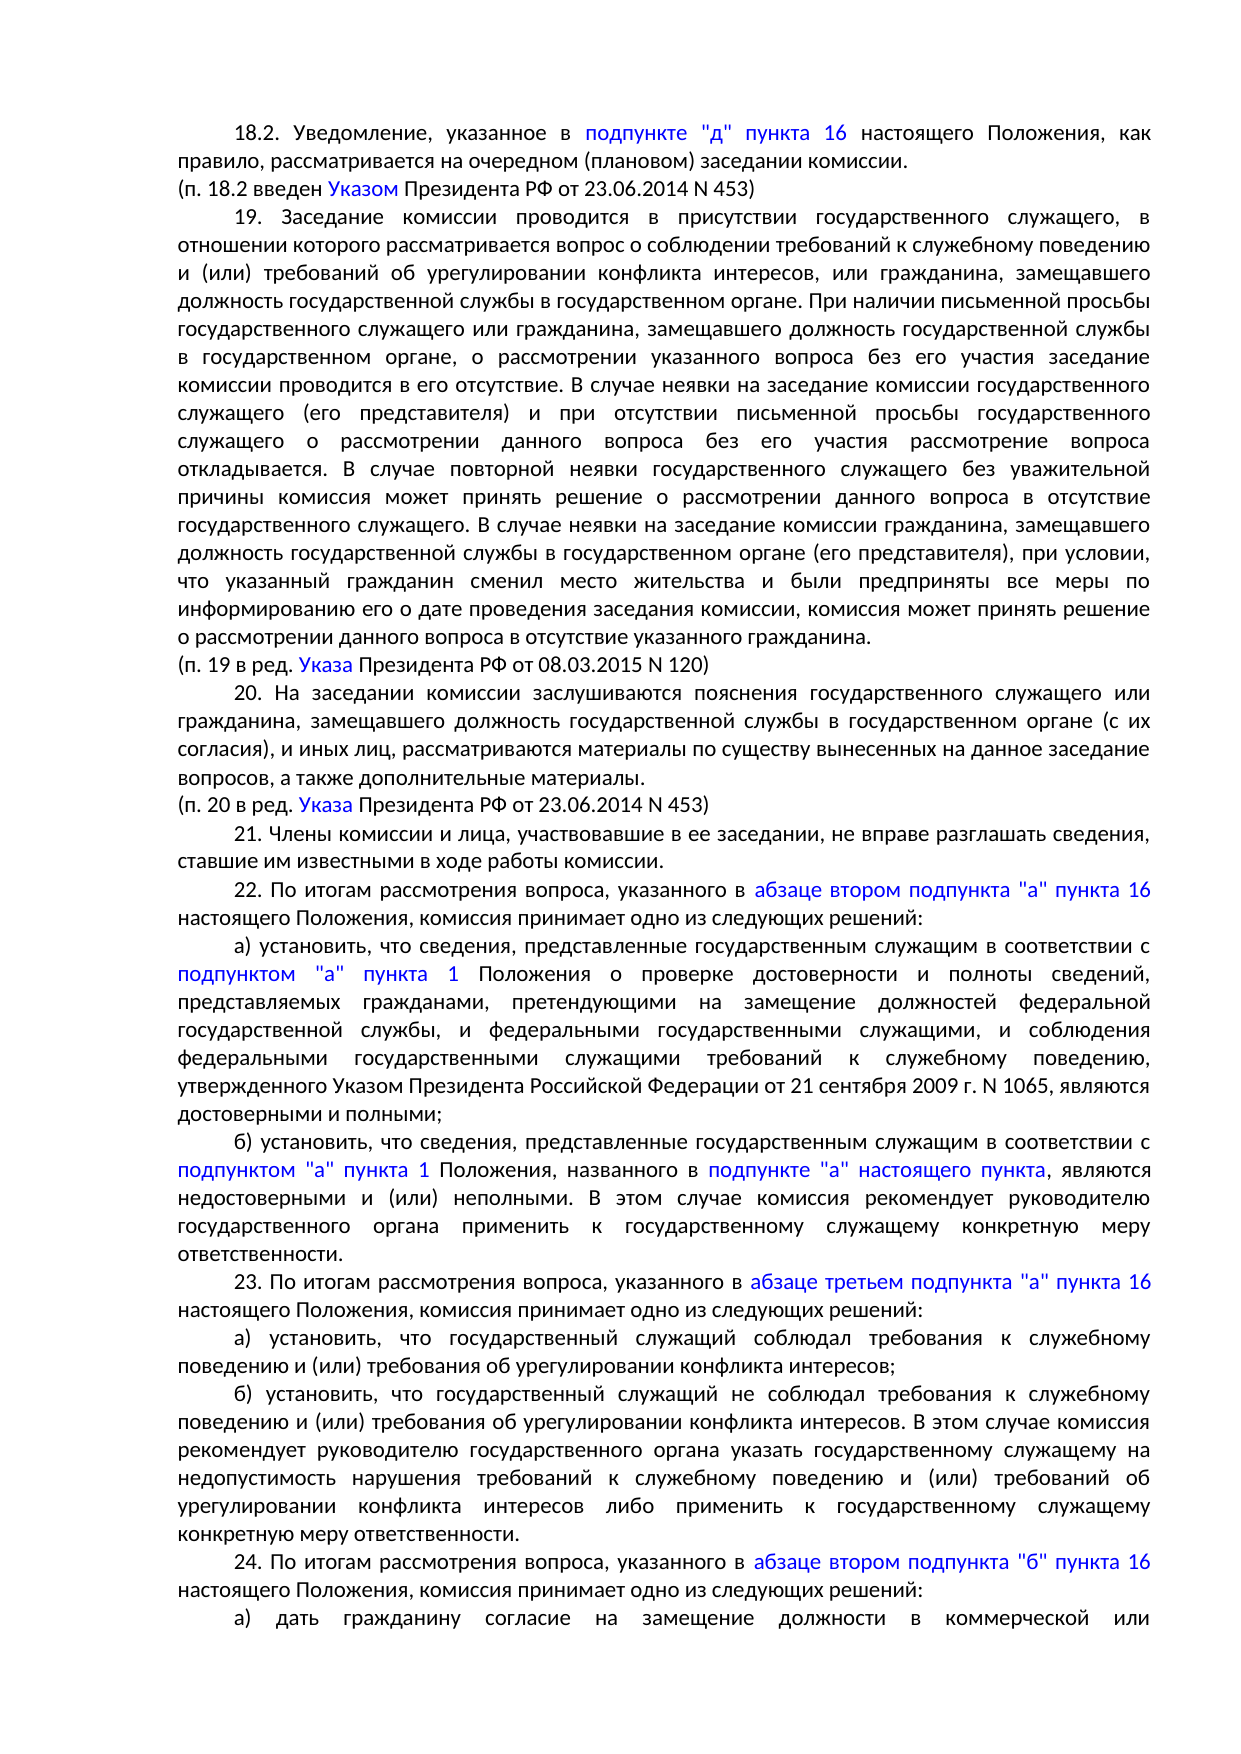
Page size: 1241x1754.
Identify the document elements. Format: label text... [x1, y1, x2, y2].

text (п. 20 в ред. Указа Президента РФ от 23.06.2014 N 453) [177, 791, 1152, 819]
text 20. На заседании комиссии заслушиваются пояснения государственного служащего или гражданина, замещавшего должность государственной службы в государственном органе (с их согласия), и иных лиц, рассматриваются материалы по существу вынесенных на данное заседание вопросов, а также дополнительные материалы. [177, 678, 1152, 791]
text а) установить, что государственный служащий соблюдал требования к служебному поведению и (или) требования об урегулировании конфликта интересов; [177, 1323, 1152, 1379]
text 21. Члены комиссии и лица, участвовавшие в ее заседании, не вправе разглашать сведения, ставшие им известными в ходе работы комиссии. [177, 819, 1152, 875]
text а) установить, что сведения, представленные государственным служащим в соответствии с подпунктом "а" пункта 1 Положения о проверке достоверности и полноты сведений, представляемых гражданами, претендующими на замещение должностей федеральной государственной службы, и федеральными государственными служащими, и соблюдения федеральными государственными служащими требований к служебному поведению, утвержденного Указом Президента Российской Федерации от 21 сентября 2009 г. N 1065, являются достоверными и полными; [177, 931, 1152, 1127]
text 23. По итогам рассмотрения вопроса, указанного в абзаце третьем подпункта "а" пункта 16 настоящего Положения, комиссия принимает одно из следующих решений: [177, 1267, 1152, 1323]
text 19. Заседание комиссии проводится в присутствии государственного служащего, в отношении которого рассматривается вопрос о соблюдении требований к служебному поведению и (или) требований об урегулировании конфликта интересов, или гражданина, замещавшего должность государственной службы в государственном органе. При наличии письменной просьбы государственного служащего или гражданина, замещавшего должность государственной службы в государственном органе, о рассмотрении указанного вопроса без его участия заседание комиссии проводится в его отсутствие. В случае неявки на заседание комиссии государственного служащего (его представителя) и при отсутствии письменной просьбы государственного служащего о рассмотрении данного вопроса без его участия рассмотрение вопроса откладывается. В случае повторной неявки государственного служащего без уважительной причины комиссия может принять решение о рассмотрении данного вопроса в отсутствие государственного служащего. В случае неявки на заседание комиссии гражданина, замещавшего должность государственной службы в государственном органе (его представителя), при условии, что указанный гражданин сменил место жительства и были предприняты все меры по информированию его о дате проведения заседания комиссии, комиссия может принять решение о рассмотрении данного вопроса в отсутствие указанного гражданина. [177, 202, 1152, 651]
text б) установить, что сведения, представленные государственным служащим в соответствии с подпунктом "а" пункта 1 Положения, названного в подпункте "а" настоящего пункта, являются недостоверными и (или) неполными. В этом случае комиссия рекомендует руководителю государственного органа применить к государственному служащему конкретную меру ответственности. [177, 1127, 1152, 1267]
text 22. По итогам рассмотрения вопроса, указанного в абзаце втором подпункта "а" пункта 16 настоящего Положения, комиссия принимает одно из следующих решений: [177, 875, 1152, 931]
text б) установить, что государственный служащий не соблюдал требования к служебному поведению и (или) требования об урегулировании конфликта интересов. В этом случае комиссия рекомендует руководителю государственного органа указать государственному служащему на недопустимость нарушения требований к служебному поведению и (или) требований об урегулировании конфликта интересов либо применить к государственному служащему конкретную меру ответственности. [177, 1379, 1152, 1547]
text 18.2. Уведомление, указанное в подпункте "д" пункта 16 настоящего Положения, как правило, рассматривается на очередном (плановом) заседании комиссии. [177, 118, 1152, 174]
text (п. 18.2 введен Указом Президента РФ от 23.06.2014 N 453) [177, 174, 1152, 202]
text 24. По итогам рассмотрения вопроса, указанного в абзаце втором подпункта "б" пункта 16 настоящего Положения, комиссия принимает одно из следующих решений: [177, 1547, 1152, 1603]
text (п. 19 в ред. Указа Президента РФ от 08.03.2015 N 120) [177, 651, 1152, 678]
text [177, 1603, 1152, 1631]
